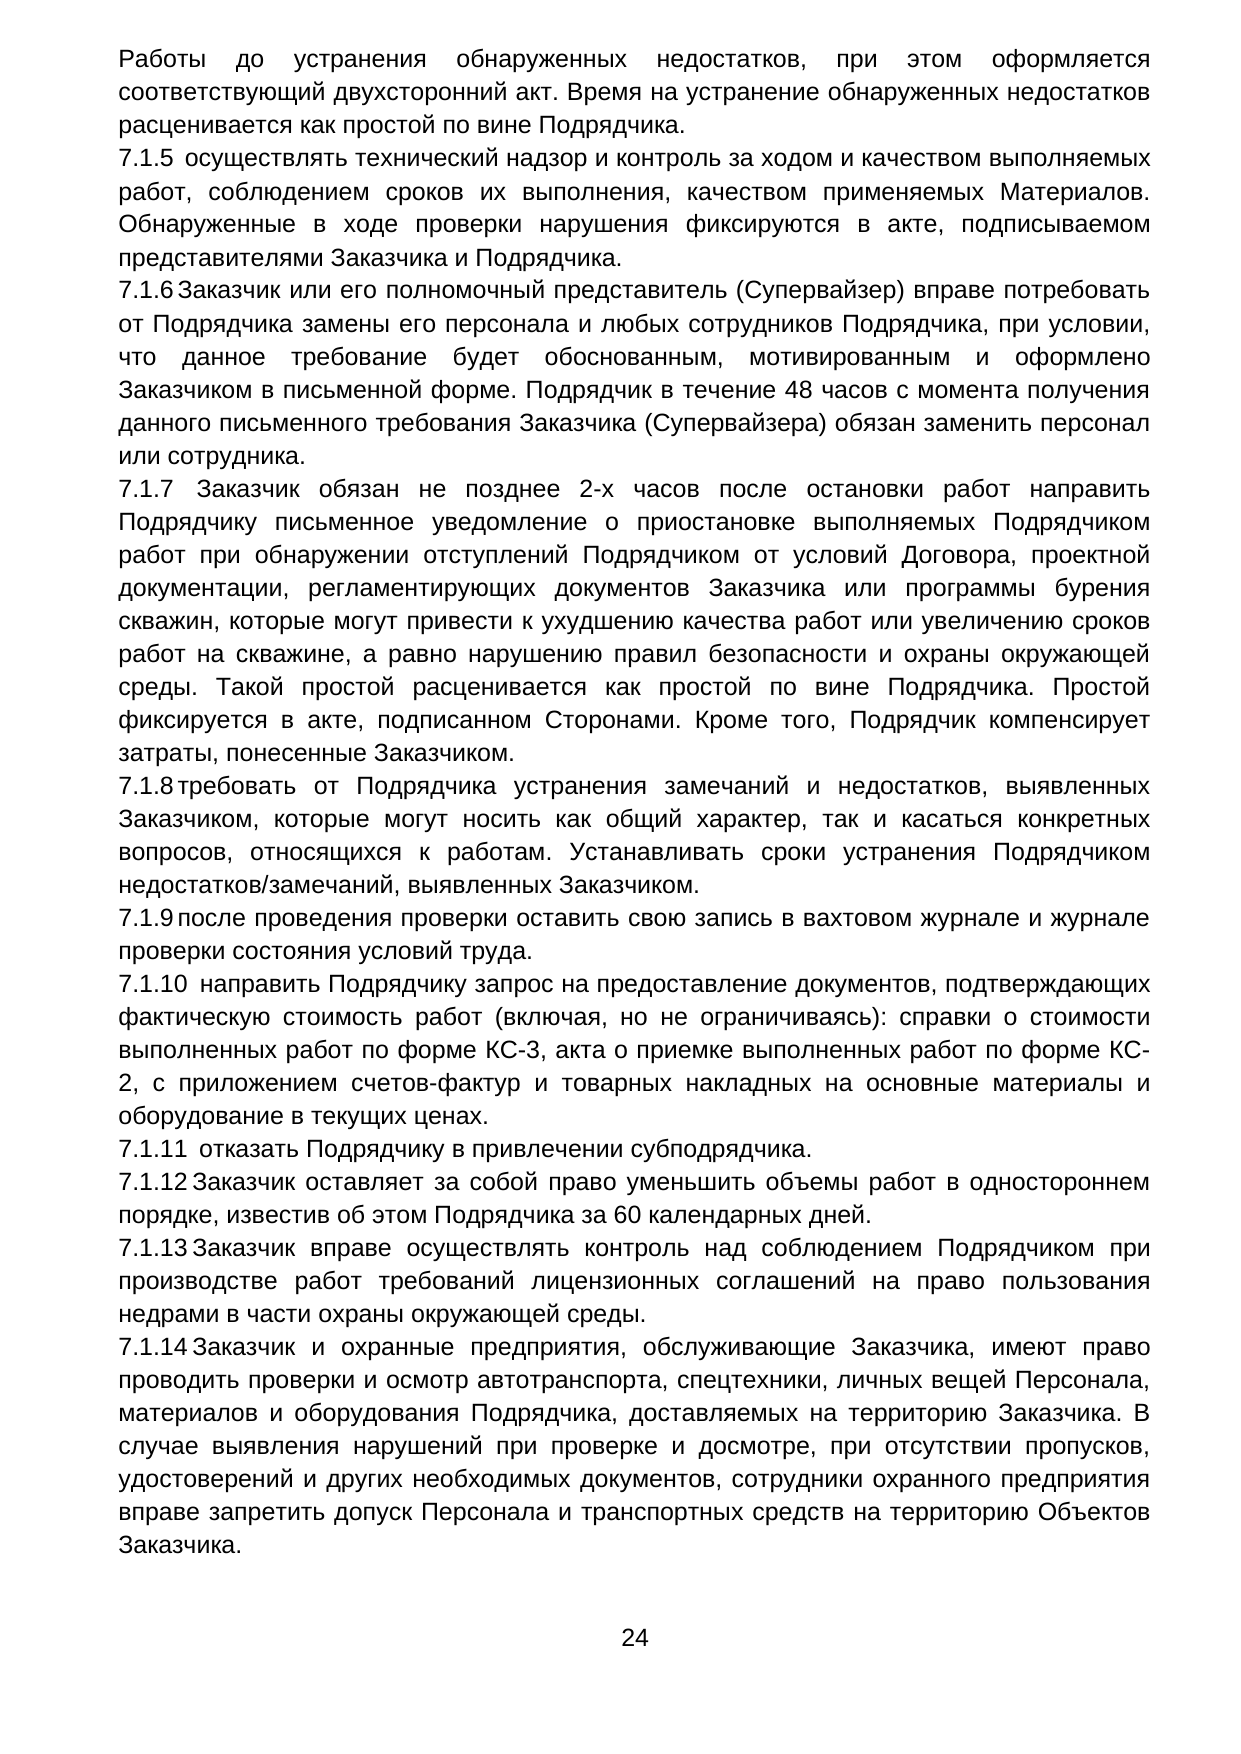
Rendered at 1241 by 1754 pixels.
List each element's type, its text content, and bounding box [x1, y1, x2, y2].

list осуществлять технический надзор и контроль за ходом и качеством выполняемых работ, соблюдением сроков их выполнения, качеством применяемых Материалов. Обнаруженные в ходе проверки нарушения фиксируются в акте, подписываемом представителями Заказчика и Подрядчика. [118, 143, 1152, 271]
list отказать Подрядчику в привлечении субподрядчика. [118, 1134, 1152, 1163]
list Заказчик и охранные предприятия, обслуживающие Заказчика, имеют право проводить проверки и осмотр автотранспорта, спецтехники, личных вещей Персонала, материалов и оборудования Подрядчика, доставляемых на территорию Заказчика. В случае выявления нарушений при проверке и досмотре, при отсутствии пропусков, удостоверений и других необходимых документов, сотрудники охранного предприятия вправе запретить допуск Персонала и транспортных средств на территорию Объектов Заказчика. [118, 1332, 1152, 1559]
list Заказчик оставляет за собой право уменьшить объемы работ в одностороннем порядке, известив об этом Подрядчика за 60 календарных дней. [118, 1167, 1152, 1229]
list Заказчик обязан не позднее 2-х часов после остановки работ направить Подрядчику письменное уведомление о приостановке выполняемых Подрядчиком работ при обнаружении отступлений Подрядчиком от условий Договора, проектной документации, регламентирующих документов Заказчика или программы бурения скважин, которые могут привести к ухудшению качества работ или увеличению сроков работ на скважине, а равно нарушению правил безопасности и охраны окружающей среды. Такой простой расценивается как простой по вине Подрядчика. Простой фиксируется в акте, подписанном Сторонами. Кроме того, Подрядчик компенсирует затраты, понесенные Заказчиком. [118, 474, 1152, 767]
list Заказчик вправе осуществлять контроль над соблюдением Подрядчиком при производстве работ требований лицензионных соглашений на право пользования недрами в части охраны окружающей среды. [118, 1233, 1152, 1328]
list после проведения проверки оставить свою запись в вахтовом журнале и журнале проверки состояния условий труда. [118, 903, 1152, 965]
list требовать от Подрядчика устранения замечаний и недостатков, выявленных Заказчиком, которые могут носить как общий характер, так и касаться конкретных вопросов, относящихся к работам. Устанавливать сроки устранения Подрядчиком недостатков/замечаний, выявленных Заказчиком. [118, 771, 1152, 899]
list Заказчик или его полномочный представитель (Супервайзер) вправе потребовать от Подрядчика замены его персонала и любых сотрудников Подрядчика, при условии, что данное требование будет обоснованным, мотивированным и оформлено Заказчиком в письменной форме. Подрядчик в течение 48 часов с момента получения данного письменного требования Заказчика (Супервайзера) обязан заменить персонал или сотрудника. [118, 276, 1152, 469]
list направить Подрядчику запрос на предоставление документов, подтверждающих фактическую стоимость работ (включая, но не ограничиваясь): справки о стоимости выполненных работ по форме КС-3, акта о приемке выполненных работ по форме КС-2, с приложением счетов-фактур и товарных накладных на основные материалы и оборудование в текущих ценах. [118, 969, 1152, 1130]
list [118, 44, 1152, 139]
